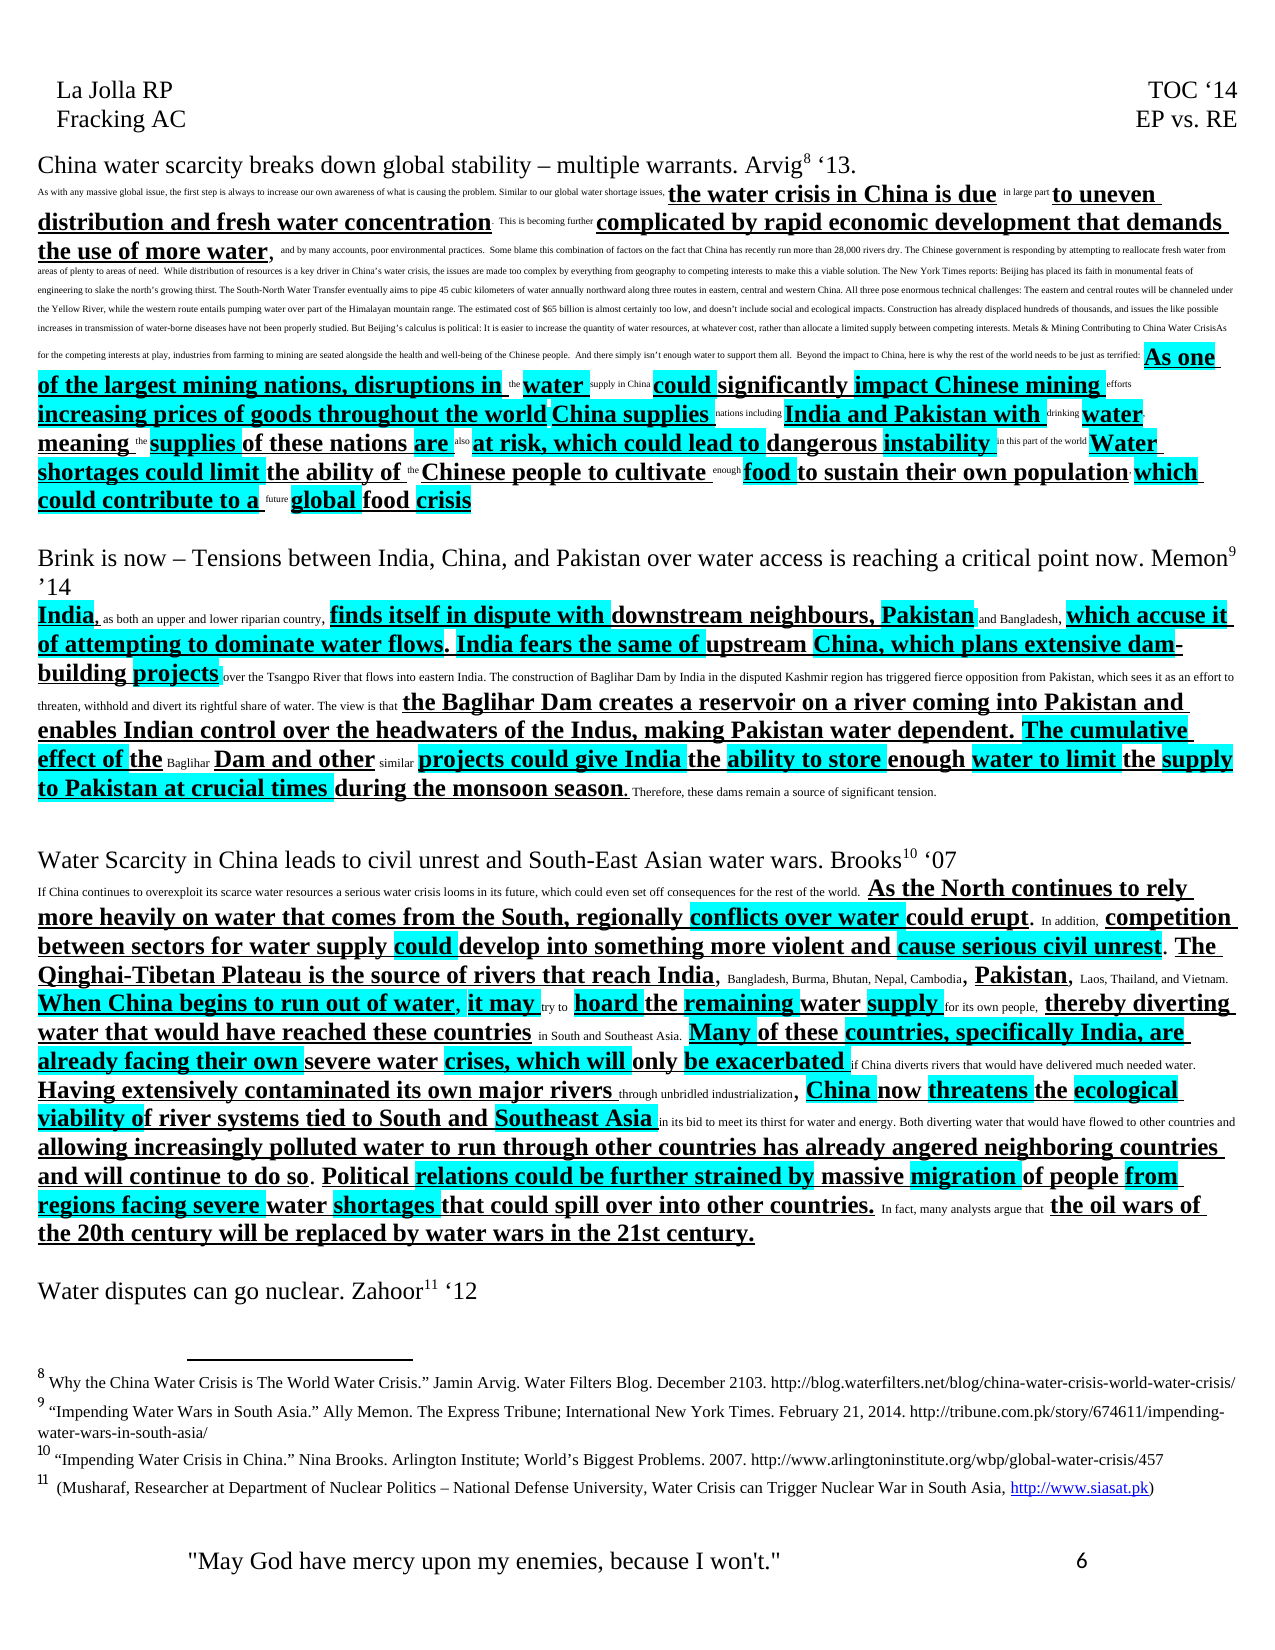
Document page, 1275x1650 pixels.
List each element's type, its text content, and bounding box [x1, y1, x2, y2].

text Brink is now – Tensions between India, China, and Pakistan over water access is reaching a critical point now. Memon ’14 [37, 543, 1237, 600]
text China water scarcity breaks down global stability – multiple warrants. Arvig ‘13. [37, 150, 1237, 179]
text Water disputes can go nuclear. Zahoor ‘12 [37, 1276, 1237, 1305]
text India, as both an upper and lower riparian country, finds itself in dispute with downstream neighbours, Pakistan and Bangladesh, which accuse it of attempting to dominate water flows. India fears the same of upstream China, which plans extensive dam-building projects over the Tsangpo River that flows into eastern India. The construction of Baglihar Dam by India in the disputed Kashmir region has triggered fierce opposition from Pakistan, which sees it as an effort to threaten, withhold and divert its rightful share of water. The view is that the Baglihar Dam creates a reservoir on a river coming into Pakistan and enables Indian control over the headwaters of the Indus, making Pakistan water dependent. The cumulative effect of the Baglihar Dam and other similar projects could give India the ability to store enough water to limit the supply to Pakistan at crucial times during the monsoon season. Therefore, these dams remain a source of significant tension. [37, 600, 1237, 802]
text Water Scarcity in China leads to civil unrest and South-East Asian water wars. Brooks ‘07 [37, 845, 1237, 873]
text As with any massive global issue, the first step is always to increase our own awareness of what is causing the problem. Similar to our global water shortage issues, the water crisis in China is due in large part to uneven distribution and fresh water concentration. This is becoming further complicated by rapid economic development that demands the use of more water, and by many accounts, poor environmental practices. Some blame this combination of factors on the fact that China has recently run more than 28,000 rivers dry. The Chinese government is responding by attempting to reallocate fresh water from areas of plenty to areas of need. While distribution of resources is a key driver in China’s water crisis, the issues are made too complex by everything from geography to competing interests to make this a viable solution. The New York Times reports: Beijing has placed its faith in monumental feats of engineering to slake the north’s growing thirst. The South-North Water Transfer eventually aims to pipe 45 cubic kilometers of water annually northward along three routes in eastern, central and western China. All three pose enormous technical challenges: The eastern and central routes will be channeled under the Yellow River, while the western route entails pumping water over part of the Himalayan mountain range. The estimated cost of $65 billion is almost certainly too low, and doesn’t include social and ecological impacts. Construction has already displaced hundreds of thousands, and issues the like possible increases in transmission of water-borne diseases have not been properly studied. But Beijing’s calculus is political: It is easier to increase the quantity of water resources, at whatever cost, rather than allocate a limited supply between competing interests. Metals & Mining Contributing to China Water CrisisAs for the competing interests at play, industries from farming to mining are seated alongside the health and well-being of the Chinese people. And there simply isn’t enough water to support them all. Beyond the impact to China, here is why the rest of the world needs to be just as terrified: As one of the largest mining nations, disruptions in the water supply in China could significantly impact Chinese mining efforts increasing prices of goods throughout the world China supplies nations including India and Pakistan with drinking water, meaning the supplies of these nations are also at risk, which could lead to dangerous instability in this part of the world Water shortages could limit the ability of the Chinese people to cultivate enough food to sustain their own population, which could contribute to a future global food crisis [37, 179, 1237, 514]
text If China continues to overexploit its scarce water resources a serious water crisis looms in its future, which could even set off consequences for the rest of the world. As the North continues to rely more heavily on water that comes from the South, regionally conflicts over water could erupt. In addition, competition between sectors for water supply could develop into something more violent and cause serious civil unrest. The Qinghai-Tibetan Plateau is the source of rivers that reach India, Bangladesh, Burma, Bhutan, Nepal, Cambodia, Pakistan, Laos, Thailand, and Vietnam. When China begins to run out of water, it may try to hoard the remaining water supply for its own people, thereby diverting water that would have reached these countries in South and Southeast Asia. Many of these countries, specifically India, are already facing their own severe water crises, which will only be exacerbated if China diverts rivers that would have delivered much needed water. [37, 873, 1237, 1075]
text Having extensively contaminated its own major rivers through unbridled industrialization, China now threatens the ecological viability of river systems tied to South and Southeast Asia in its bid to meet its thirst for water and energy. Both diverting water that would have flowed to other countries and allowing increasingly polluted water to run through other countries has already angered neighboring countries and will continue to do so. Political relations could be further strained by massive migration of people from regions facing severe water shortages that could spill over into other countries. In fact, many analysts argue that the oil wars of the 20th century will be replaced by water wars in the 21st century. [37, 1075, 1237, 1247]
